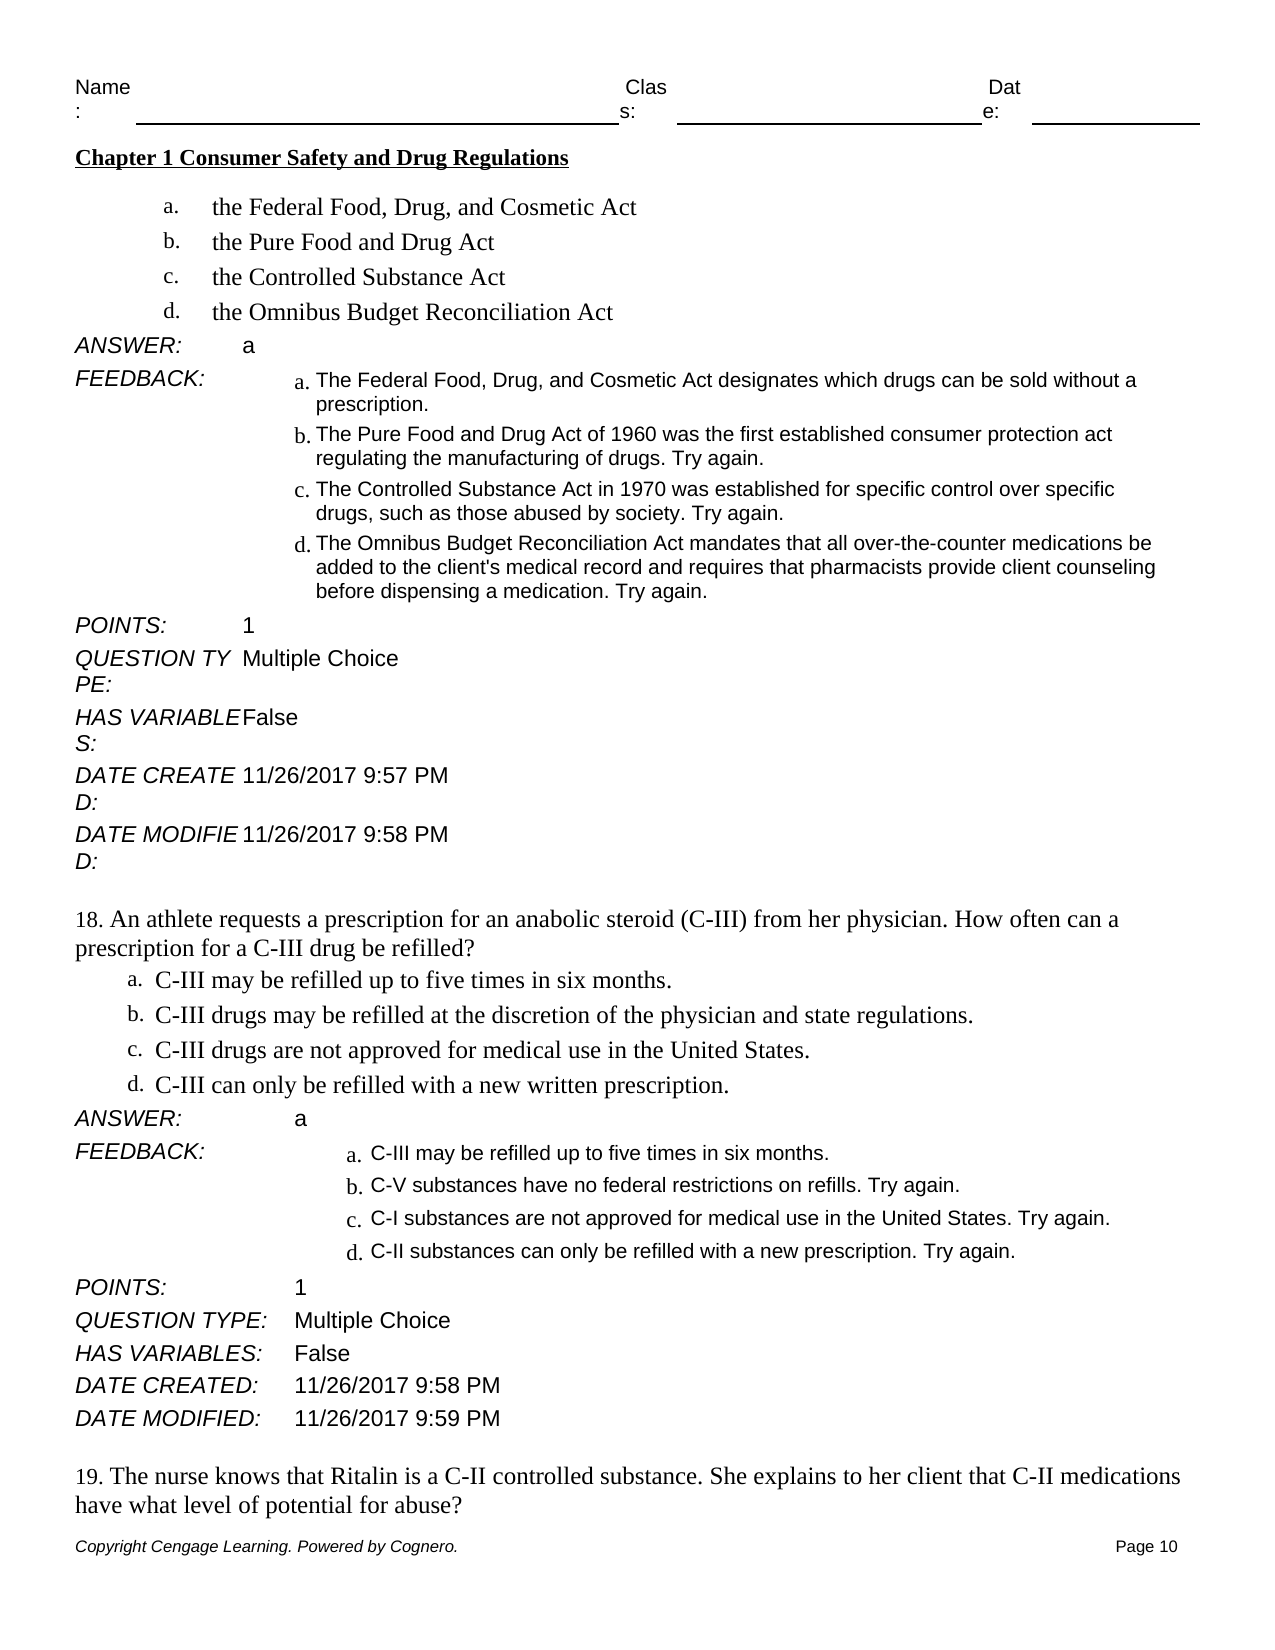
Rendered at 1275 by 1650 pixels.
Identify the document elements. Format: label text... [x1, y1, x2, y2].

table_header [75, 1461, 1200, 1519]
table_header 18. An athlete requests a prescription for an anabolic steroid (C-III) from her physician. How often can a prescription for a C-III drug be refilled? [75, 904, 1200, 1434]
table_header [75, 189, 1200, 877]
